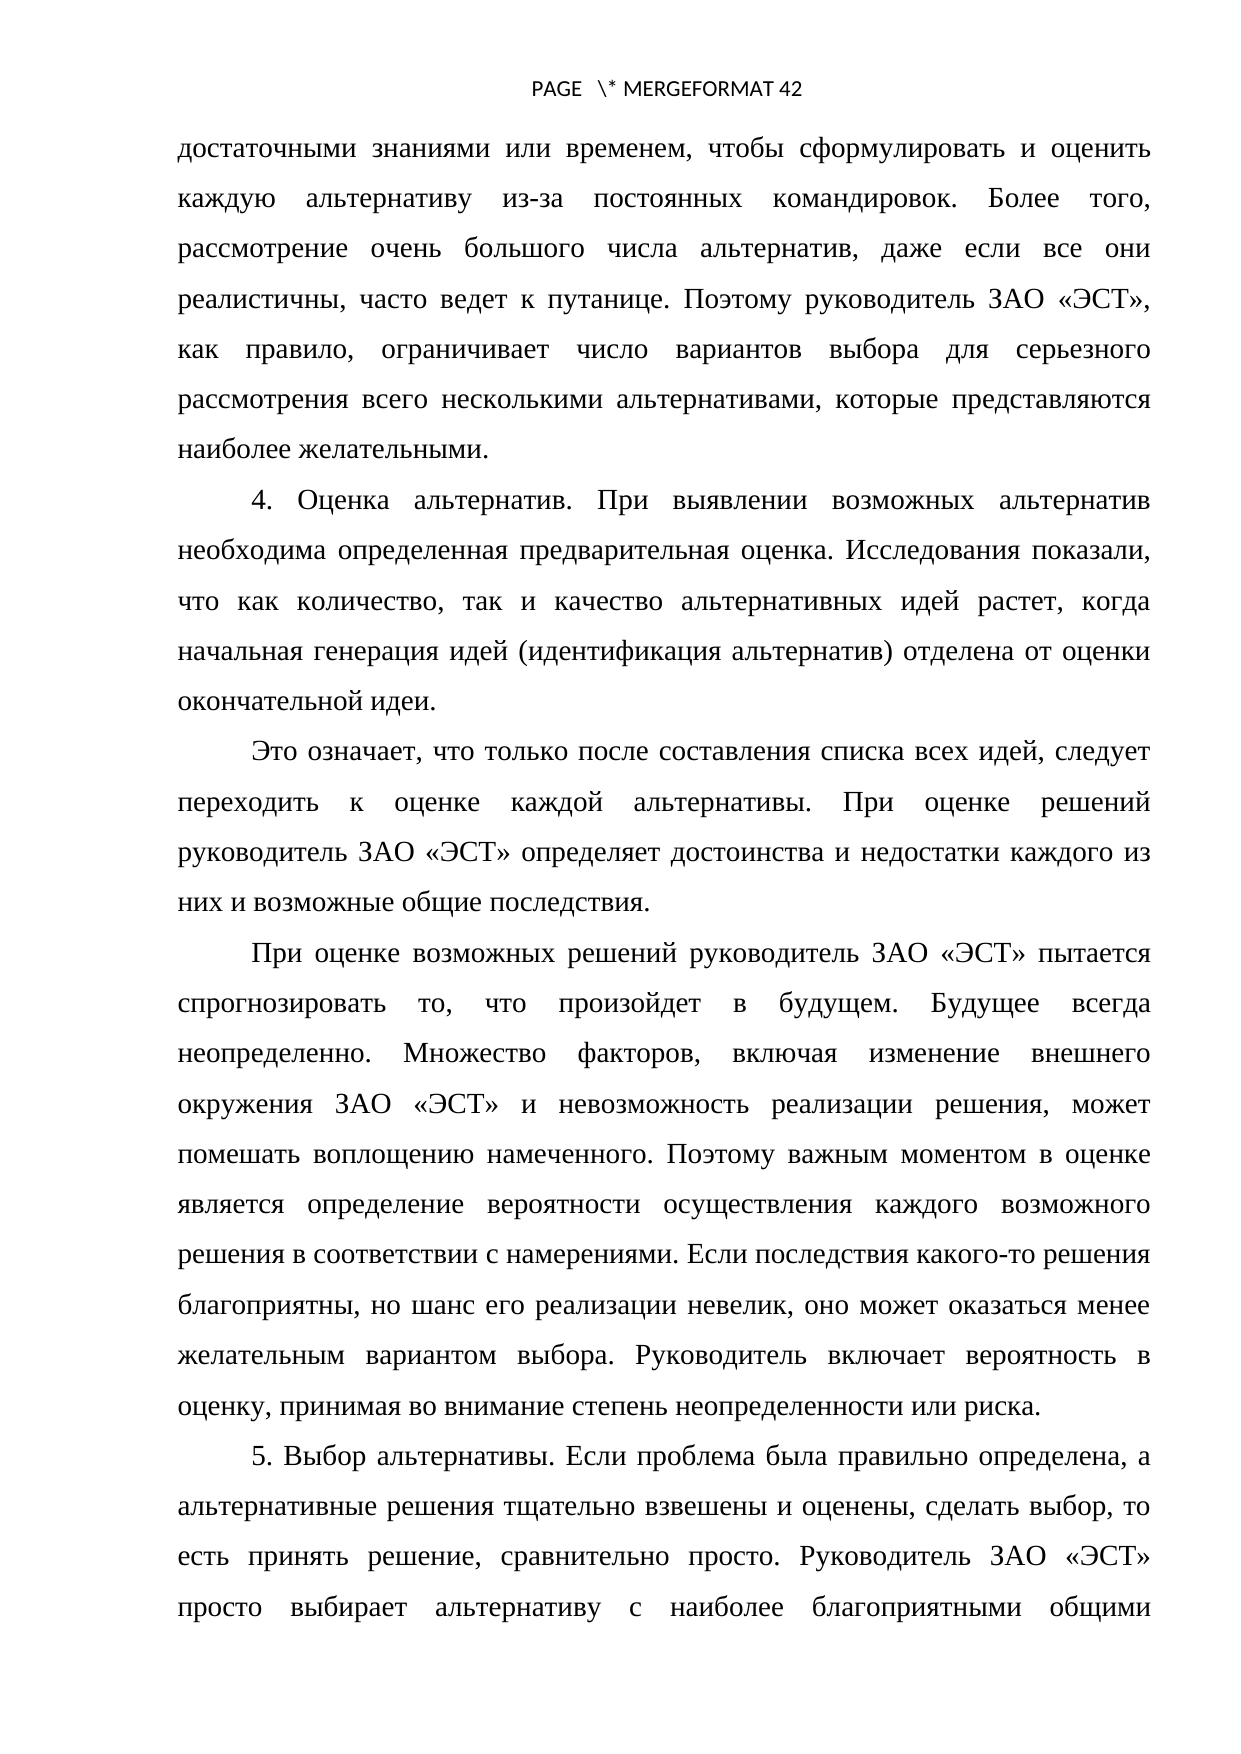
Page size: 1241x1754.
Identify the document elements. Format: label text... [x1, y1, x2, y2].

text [177, 130, 1152, 465]
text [177, 1438, 1152, 1622]
text При оценке возможных решений руководитель ЗАО «ЭСТ» пытается спрогнозировать то, что произойдет в будущем. Будущее всегда неопределенно. Множество факторов, включая изменение внешнего окружения ЗАО «ЭСТ» и невозможность реализации решения, может помешать воплощению намеченного. Поэтому важным моментом в оценке является определение вероятности осуществления каждого возможного решения в соответствии с намерениями. Если последствия какого-то решения благоприятны, но шанс его реализации невелик, оно может оказаться менее желательным вариантом выбора. Руководитель включает вероятность в оценку, принимая во внимание степень неопределенности или риска. [177, 935, 1152, 1421]
text Это означает, что только после составления списка всех идей, следует переходить к оценке каждой альтернативы. При оценке решений руководитель ЗАО «ЭСТ» определяет достоинства и недостатки каждого из них и возможные общие последствия. [177, 733, 1152, 918]
text 4. Оценка альтернатив. При выявлении возможных альтернатив необходима определенная предварительная оценка. Исследования показали, что как количество, так и качество альтернативных идей растет, когда начальная генерация идей (идентификация альтернатив) отделена от оценки окончательной идеи. [177, 482, 1152, 717]
